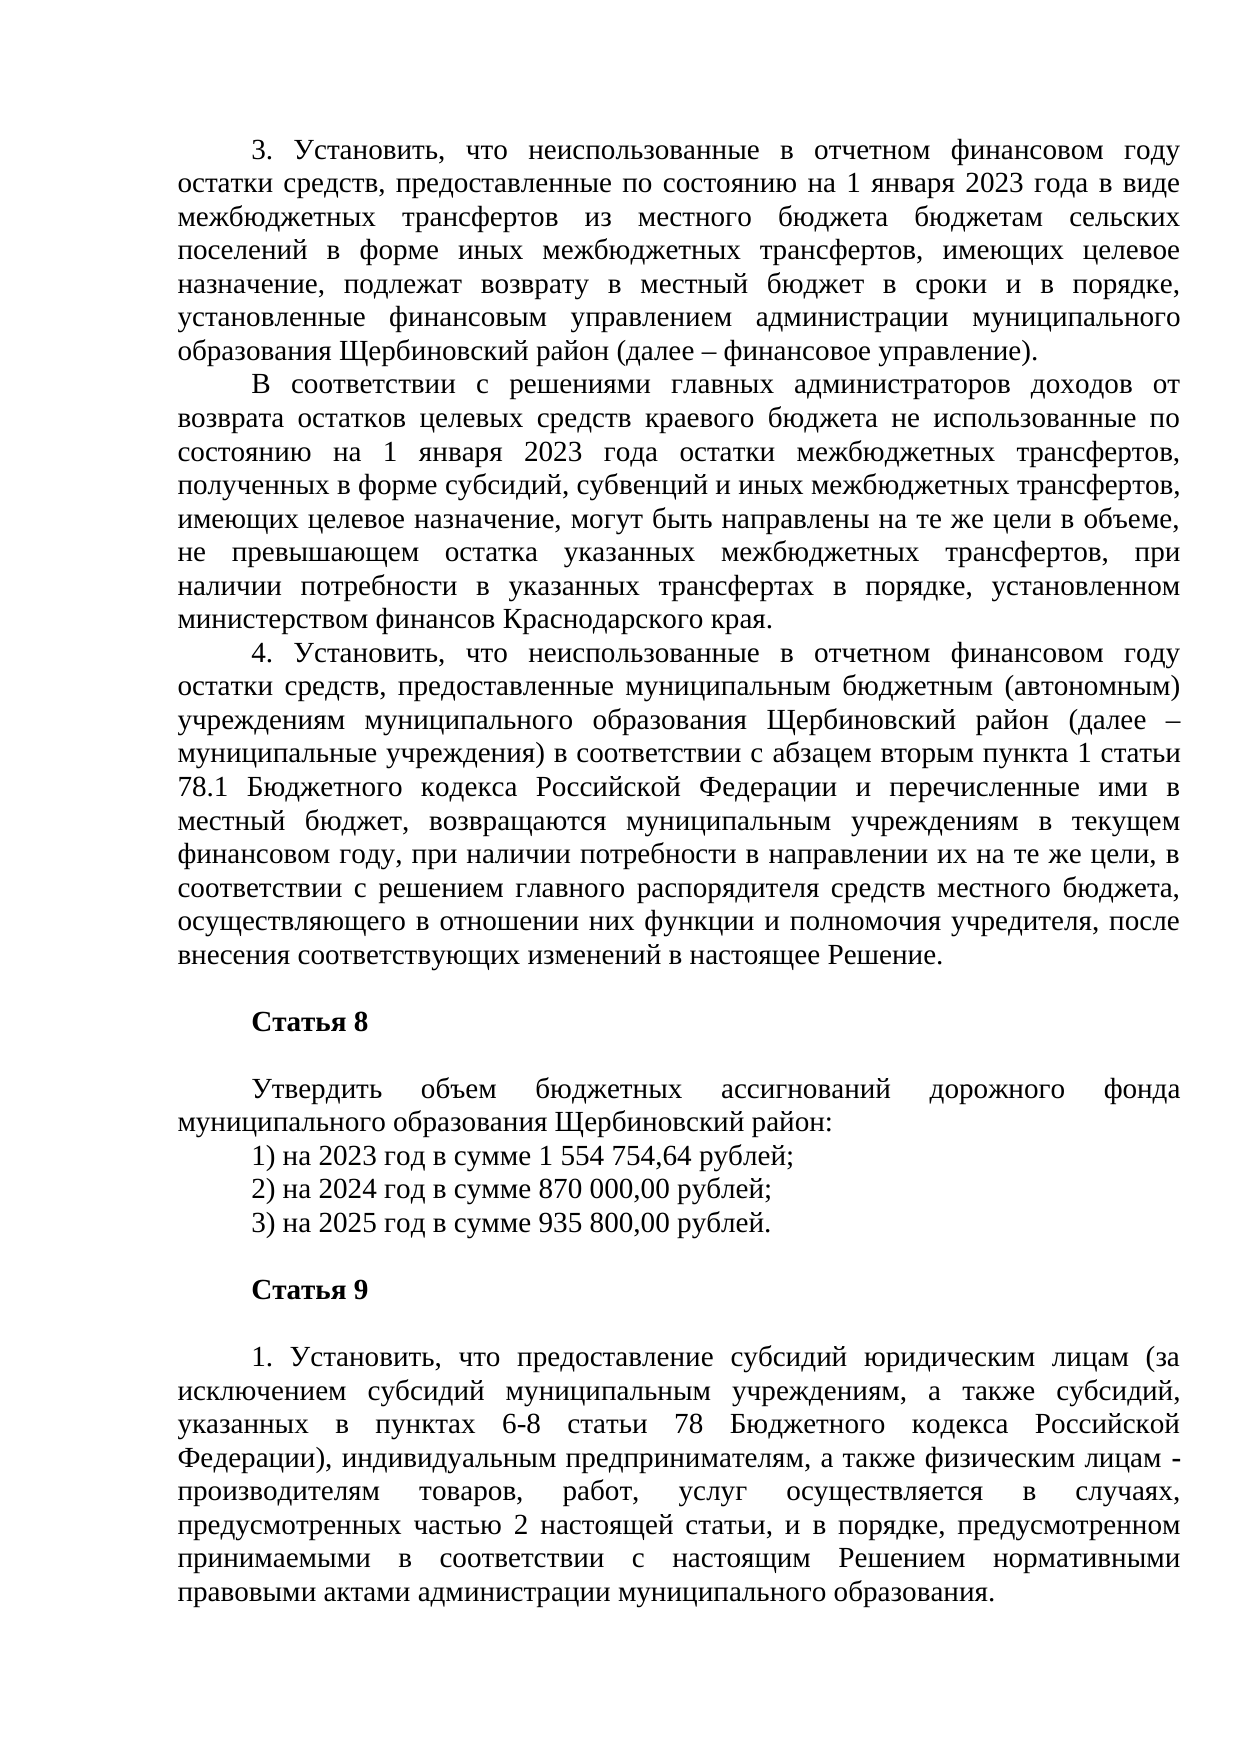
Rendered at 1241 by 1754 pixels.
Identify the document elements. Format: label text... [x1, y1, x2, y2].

text 3) на 2025 год в сумме 935 800,00 рублей. [177, 1205, 1181, 1239]
text 2) на 2024 год в сумме 870 000,00 рублей; [177, 1172, 1181, 1205]
text Утвердить объем бюджетных ассигнований дорожного фонда муниципального образования Щербиновский район: [177, 1071, 1181, 1138]
text В соответствии с решениями главных администраторов доходов от возврата остатков целевых средств краевого бюджета не использованные по состоянию на 1 января 2023 года остатки межбюджетных трансфертов, полученных в форме субсидий, субвенций и иных межбюджетных трансфертов, имеющих целевое назначение, могут быть направлены на те же цели в объеме, не превышающем остатка указанных межбюджетных трансфертов, при наличии потребности в указанных трансфертах в порядке, установленном министерством финансов Краснодарского края. [177, 367, 1181, 635]
text 4. Установить, что неиспользованные в отчетном финансовом году остатки средств, предоставленные муниципальным бюджетным (автономным) учреждениям муниципального образования Щербиновский район (далее – муниципальные учреждения) в соответствии с абзацем вторым пункта 1 статьи 78.1 Бюджетного кодекса Российской Федерации и перечисленные ими в местный бюджет, возвращаются муниципальным учреждениям в текущем финансовом году, при наличии потребности в направлении их на те же цели, в соответствии с решением главного распорядителя средств местного бюджета, осуществляющего в отношении них функции и полномочия учредителя, после внесения соответствующих изменений в настоящее Решение. [177, 635, 1181, 970]
text Статья 8 [177, 1004, 1181, 1037]
text 3. Установить, что неиспользованные в отчетном финансовом году остатки средств, предоставленные по состоянию на 1 января 2023 года в виде межбюджетных трансфертов из местного бюджета бюджетам сельских поселений в форме иных межбюджетных трансфертов, имеющих целевое назначение, подлежат возврату в местный бюджет в сроки и в порядке, установленные финансовым управлением администрации муниципального образования Щербиновский район (далее – финансовое управление). [177, 132, 1181, 367]
text 1) на 2023 год в сумме 1 554 754,64 рублей; [177, 1138, 1181, 1172]
text Статья 9 [177, 1272, 1181, 1306]
text 1. Установить, что предоставление субсидий юридическим лицам (за исключением субсидий муниципальным учреждениям, а также субсидий, указанных в пунктах 6-8 статьи 78 Бюджетного кодекса Российской Федерации), индивидуальным предпринимателям, а также физическим лицам - производителям товаров, работ, услуг осуществляется в случаях, предусмотренных частью 2 настоящей статьи, и в порядке, предусмотренном принимаемыми в соответствии с настоящим Решением нормативными правовыми актами администрации муниципального образования. [177, 1339, 1181, 1608]
